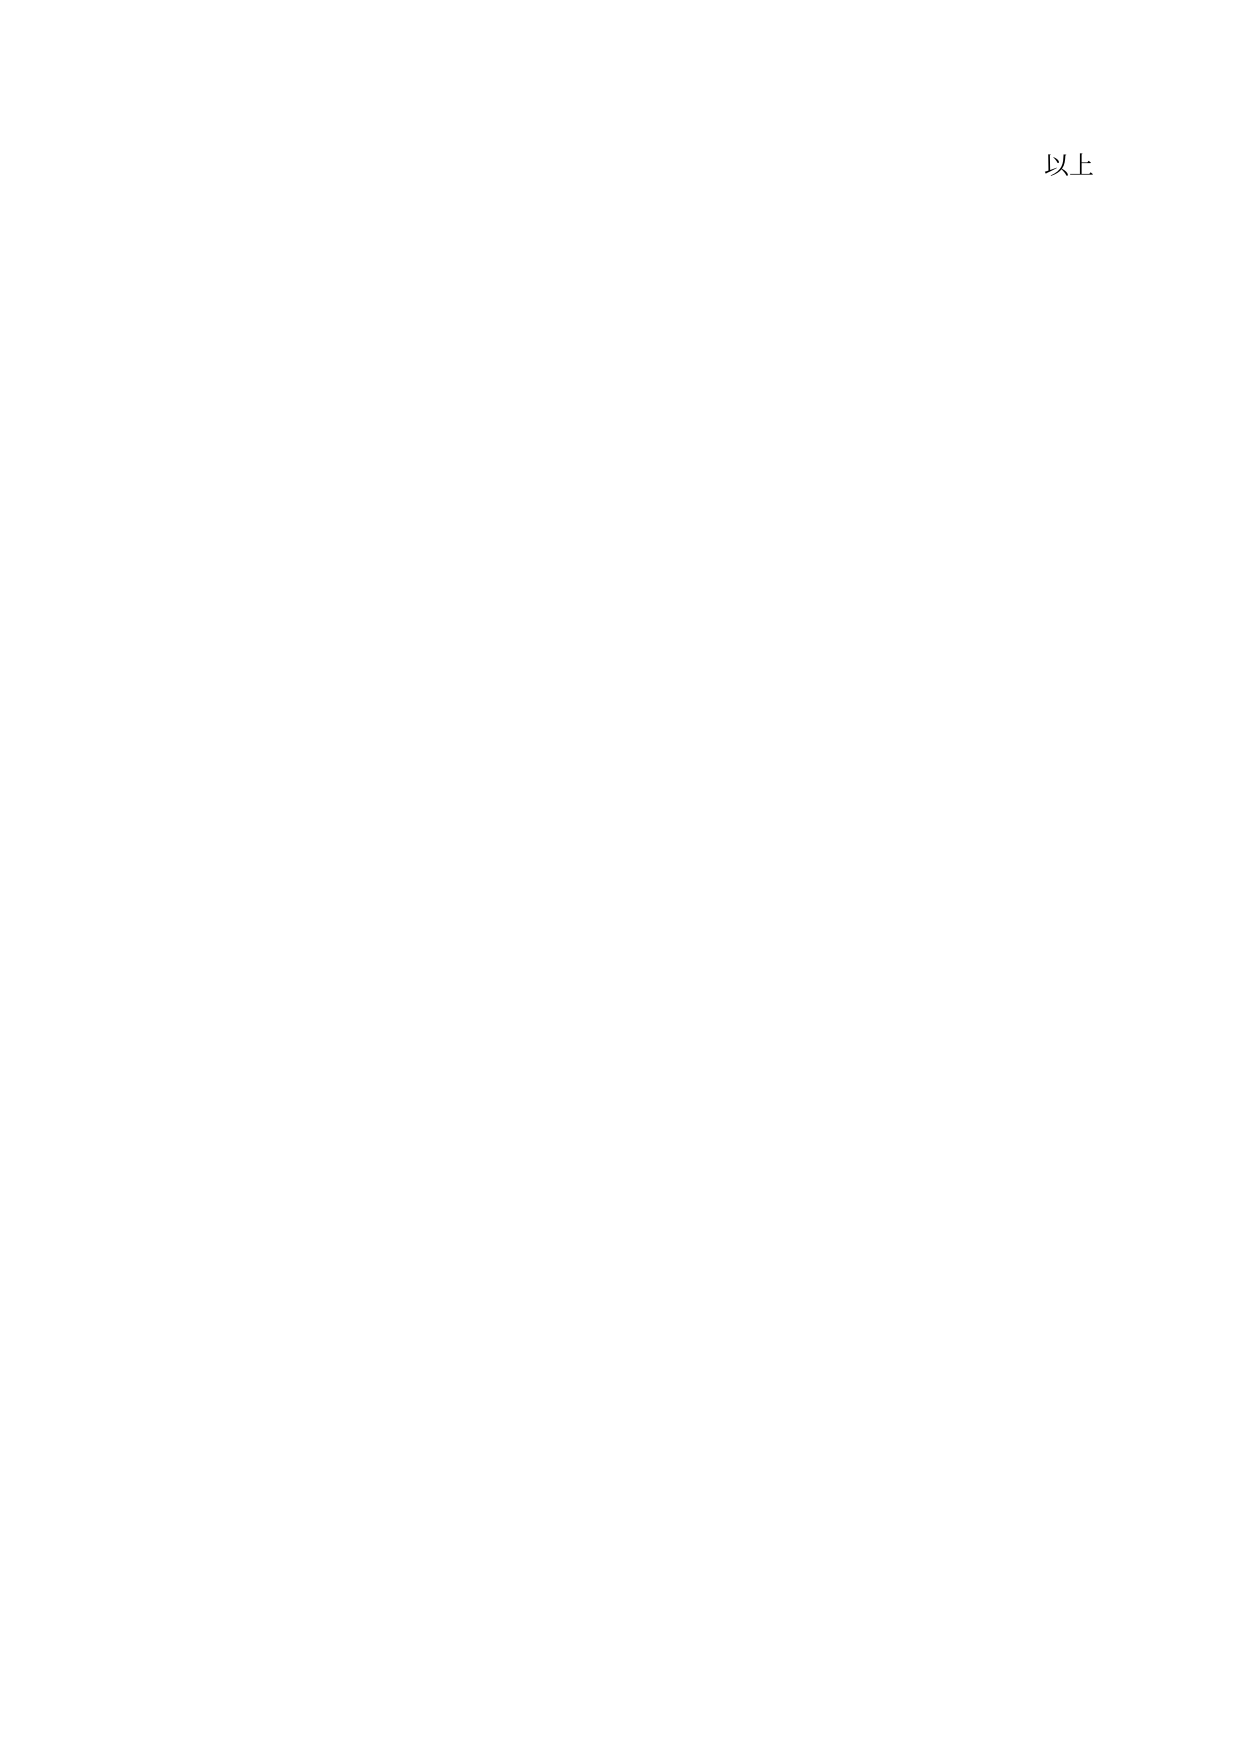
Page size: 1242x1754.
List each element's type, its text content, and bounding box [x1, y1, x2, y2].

text 以上 [148, 130, 1094, 198]
